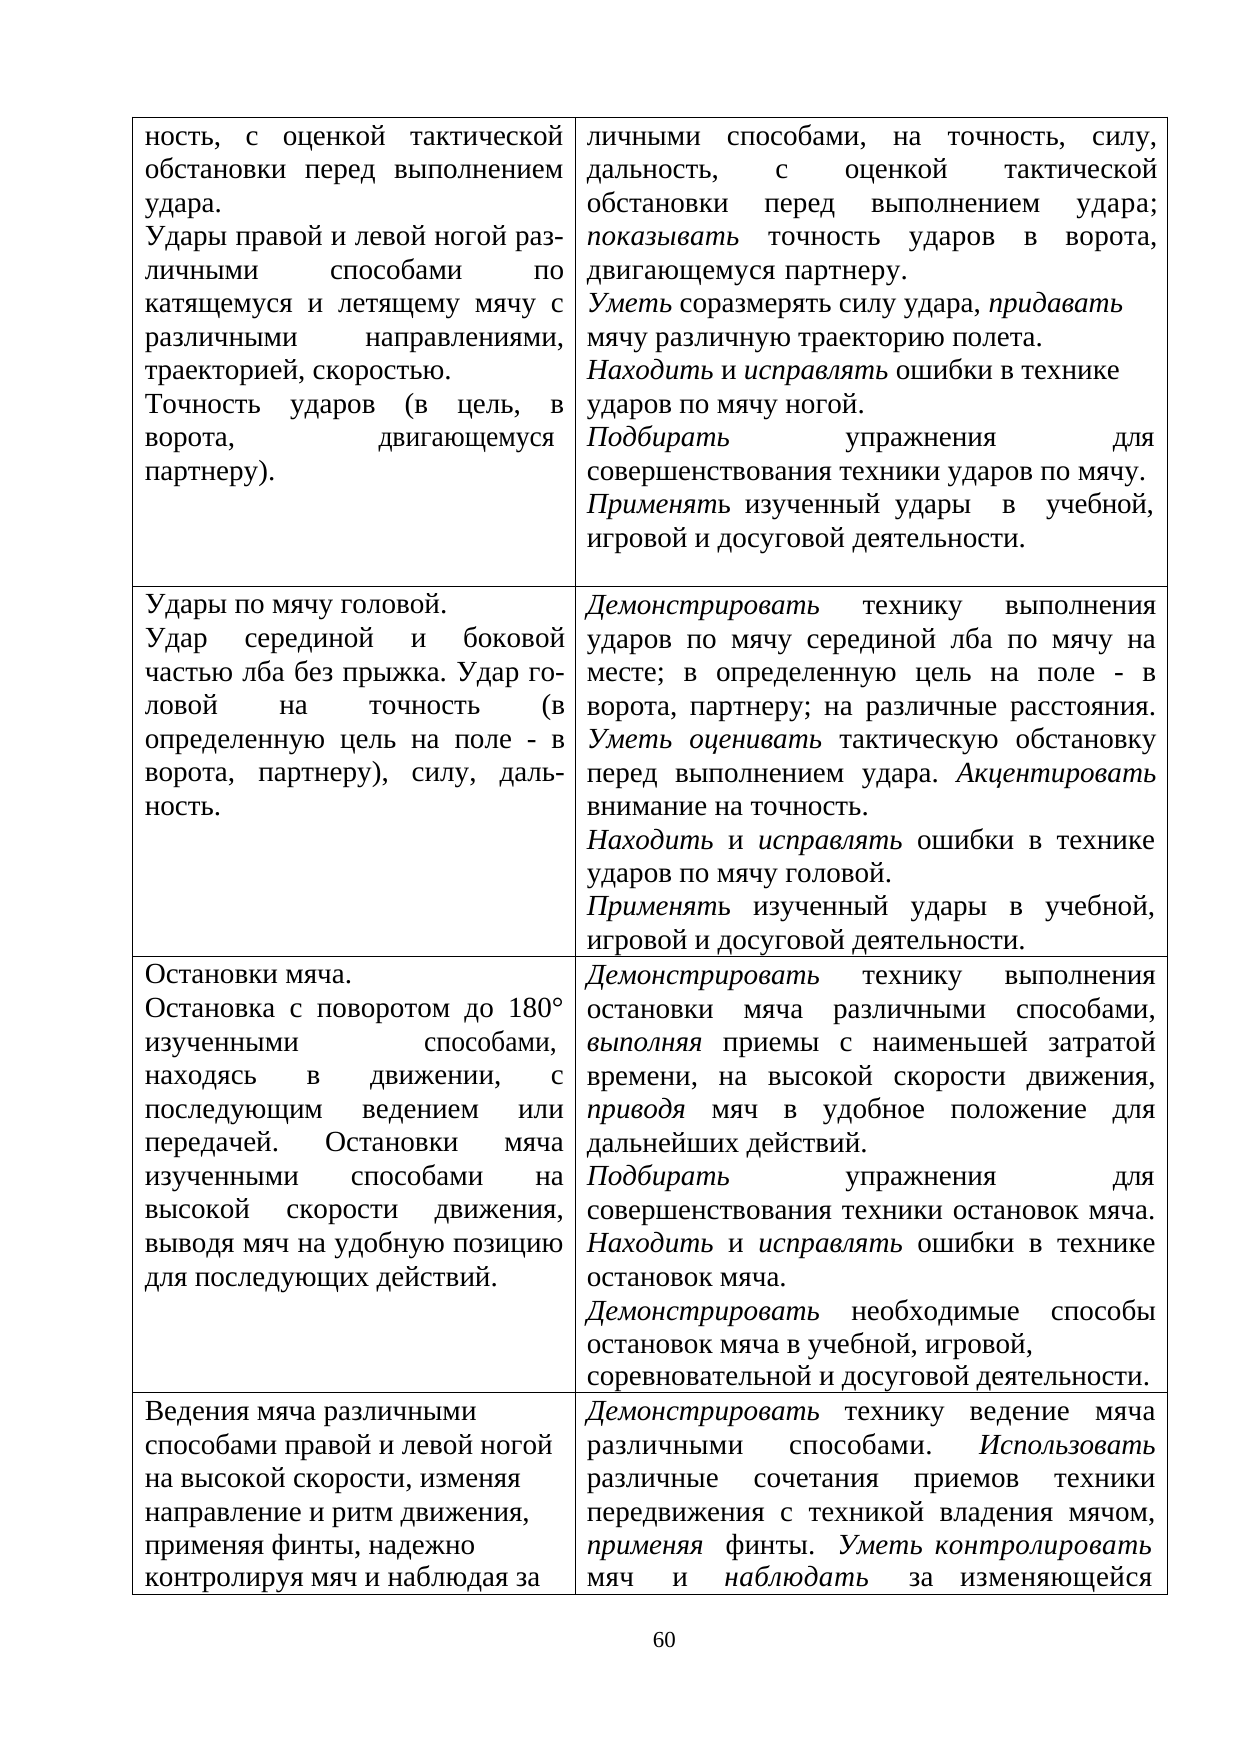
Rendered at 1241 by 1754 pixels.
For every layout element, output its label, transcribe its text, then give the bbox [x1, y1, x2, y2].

table_cell Остановки мяча. Остановка с поворотом до 180° изученными способами, находясь в движении, с последующим ведением или передачей. Остановки мяча изученными способами на высокой скорости движения, выводя мяч на удобную позицию для последующих действий. [133, 957, 575, 1392]
table_cell Удары по мячу головой. Удар серединой и боковой частью лба без прыжка. Удар го- ловой на точность (в определенную цель на поле - в ворота, партнеру), силу, даль- ность. [133, 587, 575, 956]
table_cell Демонстрировать технику ведение мяча различными способами. Использовать различные сочетания приемов техники передвижения с техникой владения мячом, применяя финты. Уметь контролировать мяч и наблюдать за изменяющейся [576, 1393, 1167, 1594]
table_header ность, с оценкой тактической обстановки перед выполнением удара. Удары правой и левой ногой раз- личными способами по катящемуся и летящему мячу с различными направлениями, траекторией, скоростью. Точность ударов (в цель, в ворота, двигающемуся партнеру). [133, 118, 575, 586]
table_cell Ведения мяча различными способами правой и левой ногой на высокой скорости, изменяя направление и ритм движения, применяя финты, надежно контролируя мяч и наблюдая за [133, 1393, 575, 1594]
table_cell Демонстрировать технику выполнения ударов по мячу серединой лба по мячу на месте; в определенную цель на поле - в ворота, партнеру; на различные расстояния. Уметь оценивать тактическую обстановку перед выполнением удара. Акцентировать внимание на точность. Находить и исправлять ошибки в технике ударов по мячу головой. Применять изученный удары в учебной, игровой и досуговой деятельности. [576, 587, 1167, 956]
table_header личными способами, на точность, силу, дальность, с оценкой тактической обстановки перед выполнением удара; показывать точность ударов в ворота, двигающемуся партнеру. Уметь соразмерять силу удара, придавать мячу различную траекторию полета. Находить и исправлять ошибки в технике ударов по мячу ногой. Подбирать упражнения для совершенствования техники ударов по мячу. Применять изученный удары в учебной, игровой и досуговой деятельности. [576, 118, 1167, 586]
table_cell Демонстрировать технику выполнения остановки мяча различными способами, выполняя приемы с наименьшей затратой времени, на высокой скорости движения, приводя мяч в удобное положение для дальнейших действий. Подбирать упражнения для совершенствования техники остановок мяча. Находить и исправлять ошибки в технике остановок мяча. Демонстрировать необходимые способы остановок мяча в учебной, игровой, соревновательной и досуговой деятельности. [576, 957, 1167, 1392]
